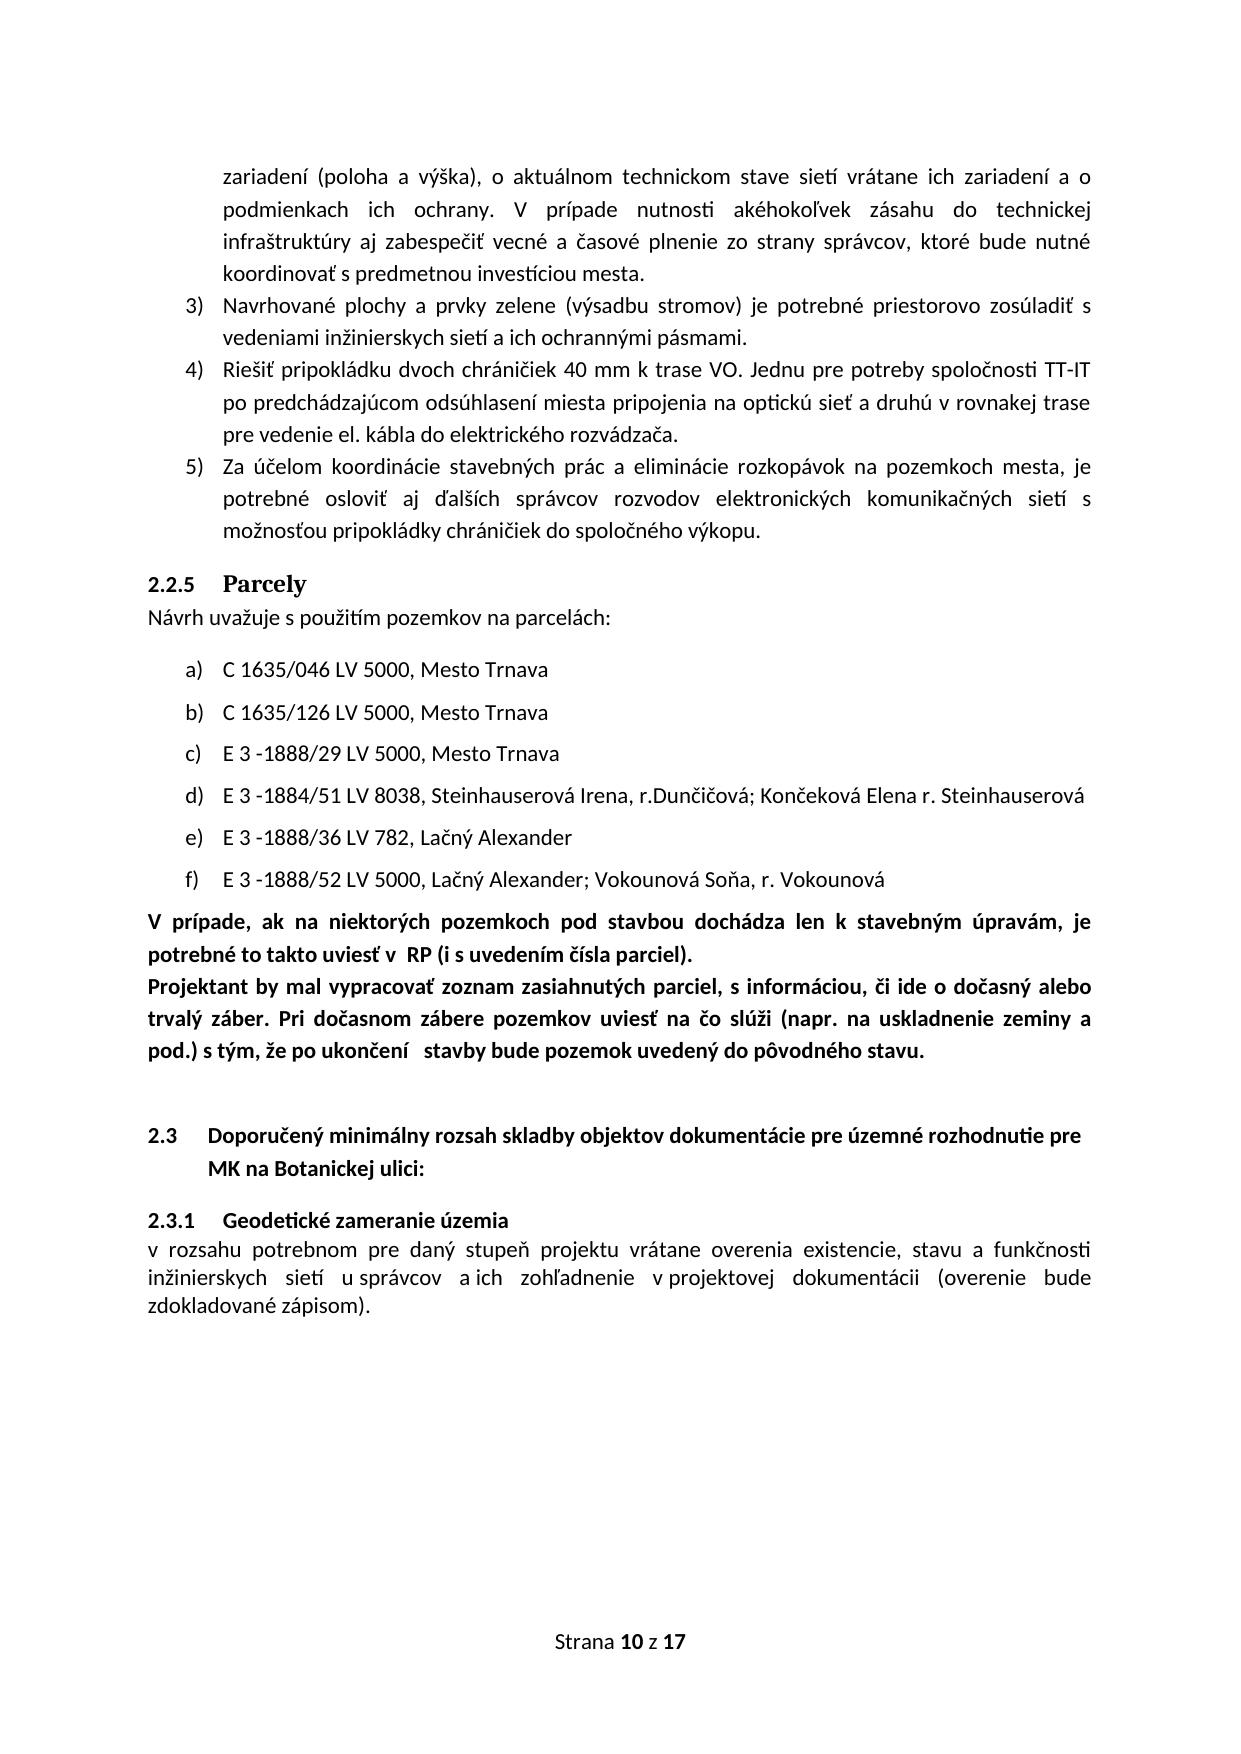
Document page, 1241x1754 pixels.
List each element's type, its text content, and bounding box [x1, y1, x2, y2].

list Riešiť pripokládku dvoch chráničiek 40 mm k trase VO. Jednu pre potreby spoločnosti TT-IT po predchádzajúcom odsúhlasení miesta pripojenia na optickú sieť a druhú v rovnakej trase pre vedenie el. kábla do elektrického rozvádzača. [185, 356, 1092, 448]
list C 1635/126 LV 5000, Mesto Trnava [185, 698, 1092, 726]
list E 3 -1888/36 LV 782, Lačný Alexander [185, 823, 1092, 852]
text Projektant by mal vypracovať zoznam zasiahnutých parciel, s informáciou, či ide o dočasný alebo trvalý záber. Pri dočasnom zábere pozemkov uviesť na čo slúži (napr. na uskladnenie zeminy a pod.) s tým, že po ukončení stavby bude pozemok uvedený do pôvodného stavu. [148, 972, 1092, 1064]
subtitle Parcely [148, 569, 1092, 598]
text Návrh uvažuje s použitím pozemkov na parcelách: [148, 603, 1092, 631]
list E 3 -1884/51 LV 8038, Steinhauserová Irena, r.Dunčičová; Končeková Elena r. Steinhauserová [185, 782, 1092, 809]
list Navrhované plochy a prvky zelene (výsadbu stromov) je potrebné priestorovo zosúladiť s vedeniami inžinierskych sietí a ich ochrannými pásmami. [185, 291, 1092, 351]
text V prípade, ak na niektorých pozemkoch pod stavbou dochádza len k stavebným úpravám, je potrebné to takto uviesť v RP (i s uvedením čísla parciel). [148, 907, 1092, 968]
subtitle Geodetické zameranie územia [148, 1207, 1092, 1235]
list E 3 -1888/29 LV 5000, Mesto Trnava [185, 739, 1092, 768]
list E 3 -1888/52 LV 5000, Lačný Alexander; Vokounová Soňa, r. Vokounová [185, 866, 1092, 893]
subtitle Doporučený minimálny rozsah skladby objektov dokumentácie pre územné rozhodnutie pre MK na Botanickej ulici: [148, 1121, 1092, 1182]
list Za účelom koordinácie stavebných prác a eliminácie rozkopávok na pozemkoch mesta, je potrebné osloviť aj ďalších správcov rozvodov elektronických komunikačných sietí s možnosťou pripokládky chráničiek do spoločného výkopu. [185, 452, 1092, 544]
list C 1635/046 LV 5000, Mesto Trnava [185, 656, 1092, 684]
text v rozsahu potrebnom pre daný stupeň projektu vrátane overenia existencie, stavu a funkčnosti inžinierskych sietí u správcov a ich zohľadnenie v projektovej dokumentácii (overenie bude zdokladované zápisom). [148, 1235, 1092, 1319]
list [185, 162, 1092, 287]
